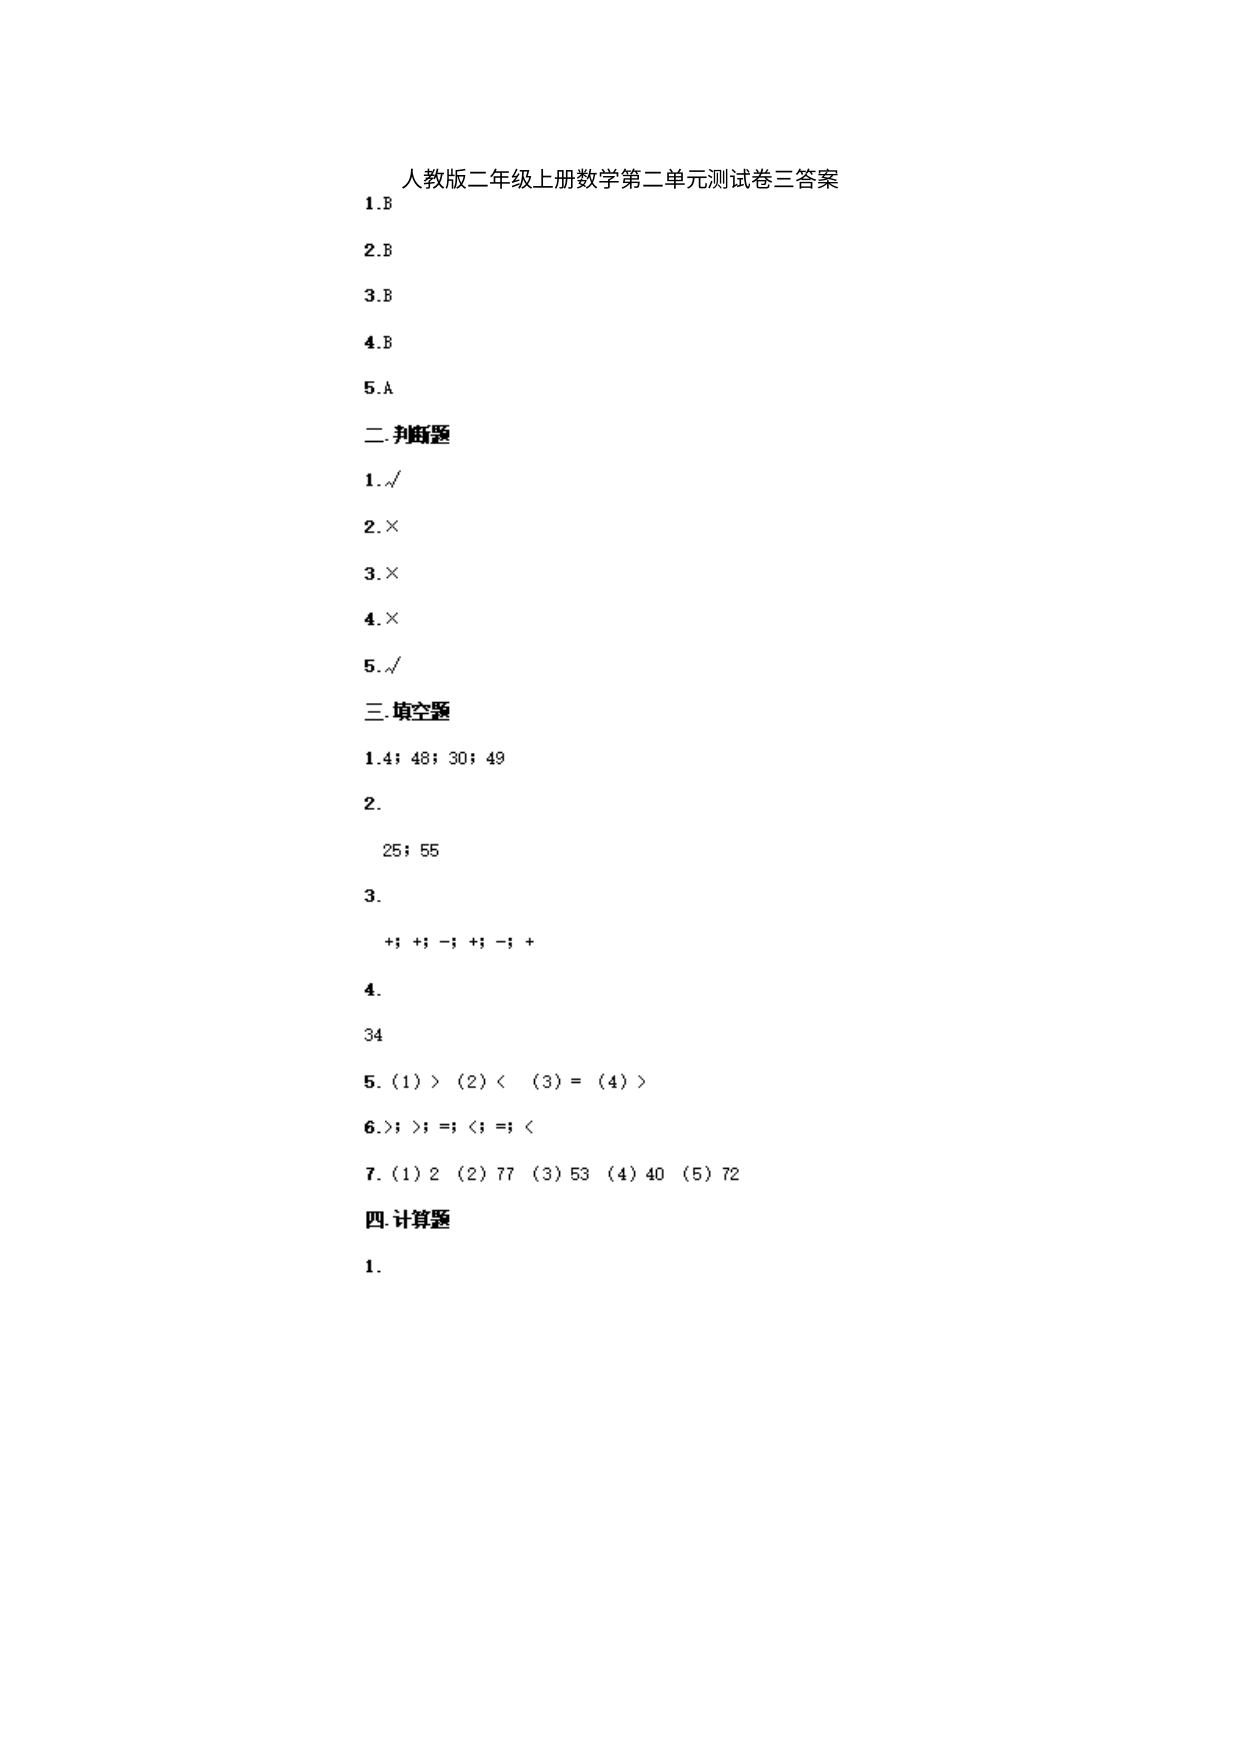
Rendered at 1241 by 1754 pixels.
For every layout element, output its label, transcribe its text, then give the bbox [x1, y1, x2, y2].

picture [326, 194, 914, 1282]
text 人教版二年级上册数学第二单元测试卷三答案 [187, 162, 1053, 194]
